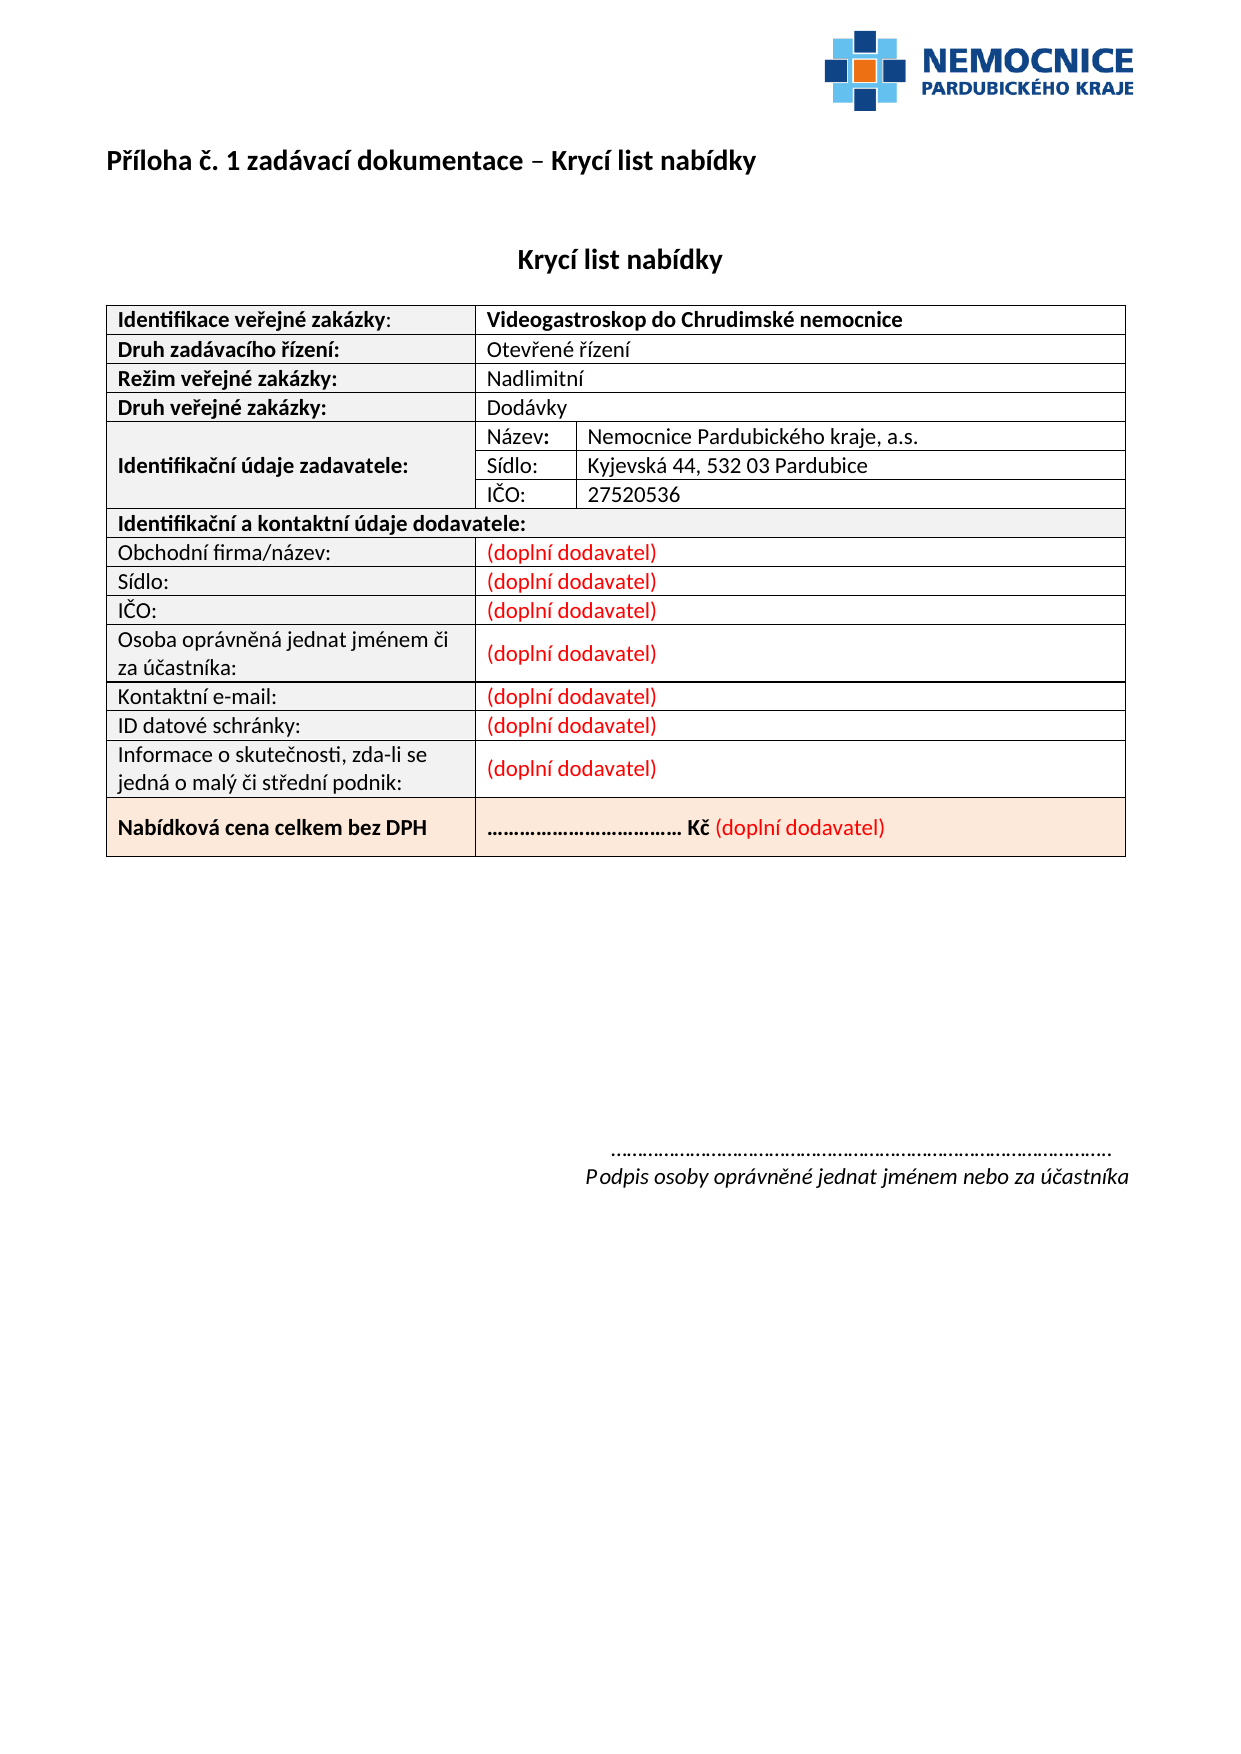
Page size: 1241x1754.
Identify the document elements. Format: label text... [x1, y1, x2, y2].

table_cell Otevřené řízení [476, 335, 1125, 363]
table_cell Režim veřejné zakázky: [107, 364, 475, 392]
table_cell (doplní dodavatel) [476, 711, 1125, 739]
table_cell Druh zadávacího řízení: [107, 335, 475, 363]
table_cell Nadlimitní [476, 364, 1125, 392]
table_cell Kontaktní e-mail: [107, 683, 475, 710]
table_cell Kyjevská 44, 532 03 Pardubice [577, 451, 1125, 479]
table_cell (doplní dodavatel) [476, 538, 1125, 566]
table_cell Sídlo: [107, 567, 475, 595]
table_cell Identifikační údaje zadavatele: [107, 422, 475, 508]
text Příloha č. 1 zadávací dokumentace – Krycí list nabídky [106, 142, 1134, 177]
table_cell (doplní dodavatel) [476, 625, 1125, 681]
table_cell Dodávky [476, 393, 1125, 421]
table_header Identifikace veřejné zakázky: [107, 306, 475, 334]
table_cell Identifikační a kontaktní údaje dodavatele: [107, 509, 1125, 537]
table_cell (doplní dodavatel) [476, 741, 1125, 797]
table_cell Informace o skutečnosti, zda-li se jedná o malý či střední podnik: [107, 741, 475, 797]
text ………………………………………………………………………………….. [106, 1134, 1134, 1162]
picture [823, 29, 1134, 112]
table_cell IČO: [107, 596, 475, 624]
table_cell (doplní dodavatel) [476, 567, 1125, 595]
table_cell ……………………………… Kč (doplní dodavatel) [476, 798, 1125, 856]
text Podpis osoby oprávněné jednat jménem nebo za účastníka [106, 1162, 1134, 1190]
table_cell (doplní dodavatel) [476, 596, 1125, 624]
table_header Videogastroskop do Chrudimské nemocnice [476, 306, 1125, 334]
table_cell (doplní dodavatel) [476, 683, 1125, 710]
table_cell ID datové schránky: [107, 711, 475, 739]
text Krycí list nabídky [106, 241, 1134, 277]
table_cell IČO: [476, 480, 576, 508]
table_cell 27520536 [577, 480, 1125, 508]
table_cell Nabídková cena celkem bez DPH [107, 798, 475, 856]
table_cell Nemocnice Pardubického kraje, a.s. [577, 422, 1125, 450]
table_cell Osoba oprávněná jednat jménem či za účastníka: [107, 625, 475, 681]
table_cell Obchodní firma/název: [107, 538, 475, 566]
table_cell Sídlo: [476, 451, 576, 479]
table_cell Název: [476, 422, 576, 450]
table_cell Druh veřejné zakázky: [107, 393, 475, 421]
